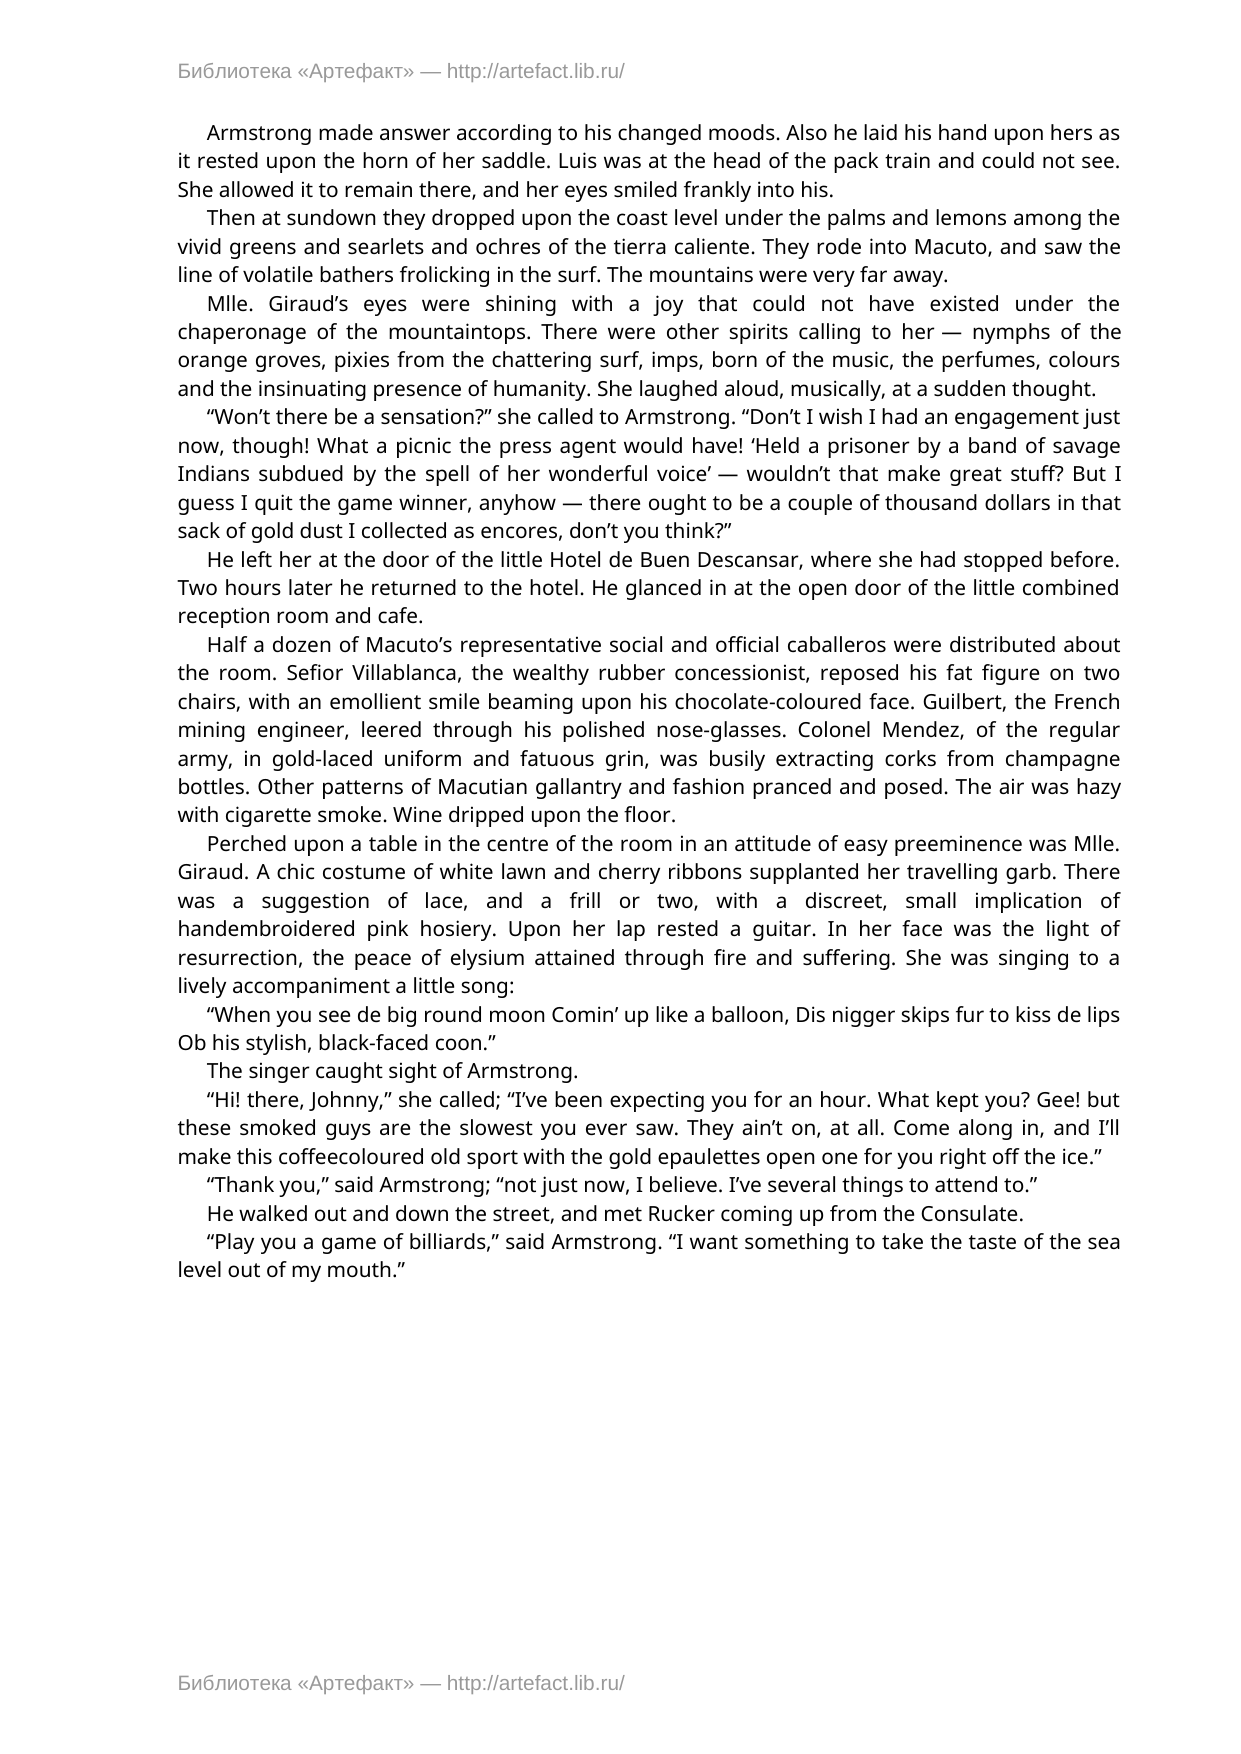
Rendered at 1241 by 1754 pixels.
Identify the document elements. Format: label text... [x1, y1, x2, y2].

text Perched upon a table in the centre of the room in an attitude of easy preeminence was Mlle. Giraud. A chic costume of white lawn and cherry ribbons supplanted her travelling garb. There was a suggestion of lace, and a frill or two, with a discreet, small implication of handembroidered pink hosiery. Upon her lap rested a guitar. In her face was the light of resurrection, the peace of elysium attained through fire and suffering. She was singing to a lively accompaniment a little song: [177, 829, 1122, 1000]
text “Won’t there be a sensation?” she called to Armstrong. “Don’t I wish I had an engagement just now, though! What a picnic the press agent would have! ‘Held a prisoner by a band of savage Indians subdued by the spell of her wonderful voice’ — wouldn’t that make great stuff? But I guess I quit the game winner, anyhow — there ought to be a couple of thousand dollars in that sack of gold dust I collected as encores, don’t you think?” [177, 402, 1122, 545]
text Half a dozen of Macuto’s representative social and official caballeros were distributed about the room. Sefior Villablanca, the wealthy rubber concessionist, reposed his fat figure on two chairs, with an emollient smile beaming upon his chocolate-coloured face. Guilbert, the French mining engineer, leered through his polished nose-glasses. Colonel Mendez, of the regular army, in gold-laced uniform and fatuous grin, was busily extracting corks from champagne bottles. Other patterns of Macutian gallantry and fashion pranced and posed. The air was hazy with cigarette smoke. Wine dripped upon the floor. [177, 630, 1122, 829]
text “Play you a game of billiards,” said Armstrong. “I want something to take the taste of the sea level out of my mouth.” [177, 1227, 1122, 1284]
text “Hi! there, Johnny,” she called; “I’ve been expecting you for an hour. What kept you? Gee! but these smoked guys are the slowest you ever saw. They ain’t on, at all. Come along in, and I’ll make this coffeecoloured old sport with the gold epaulettes open one for you right off the ice.” [177, 1085, 1122, 1170]
text Then at sundown they dropped upon the coast level under the palms and lemons among the vivid greens and searlets and ochres of the tierra caliente. They rode into Macuto, and saw the line of volatile bathers frolicking in the surf. The mountains were very far away. [177, 203, 1122, 289]
text He walked out and down the street, and met Rucker coming up from the Consulate. [177, 1199, 1122, 1227]
text He left her at the door of the little Hotel de Buen Descansar, where she had stopped before. Two hours later he returned to the hotel. He glanced in at the open door of the little combined reception room and cafe. [177, 545, 1122, 630]
text Mlle. Giraud’s eyes were shining with a joy that could not have existed under the chaperonage of the mountaintops. There were other spirits calling to her — nymphs of the orange groves, pixies from the chattering surf, imps, born of the music, the perfumes, colours and the insinuating presence of humanity. She laughed aloud, musically, at a sudden thought. [177, 289, 1122, 402]
text “When you see de big round moon Comin’ up like a balloon, Dis nigger skips fur to kiss de lips Ob his stylish, black-faced coon.” [177, 1000, 1122, 1057]
text Armstrong made answer according to his changed moods. Also he laid his hand upon hers as it rested upon the horn of her saddle. Luis was at the head of the pack train and could not see. She allowed it to remain there, and her eyes smiled frankly into his. [177, 118, 1122, 203]
text “Thank you,” said Armstrong; “not just now, I believe. I’ve several things to attend to.” [177, 1170, 1122, 1199]
text The singer caught sight of Armstrong. [177, 1057, 1122, 1085]
